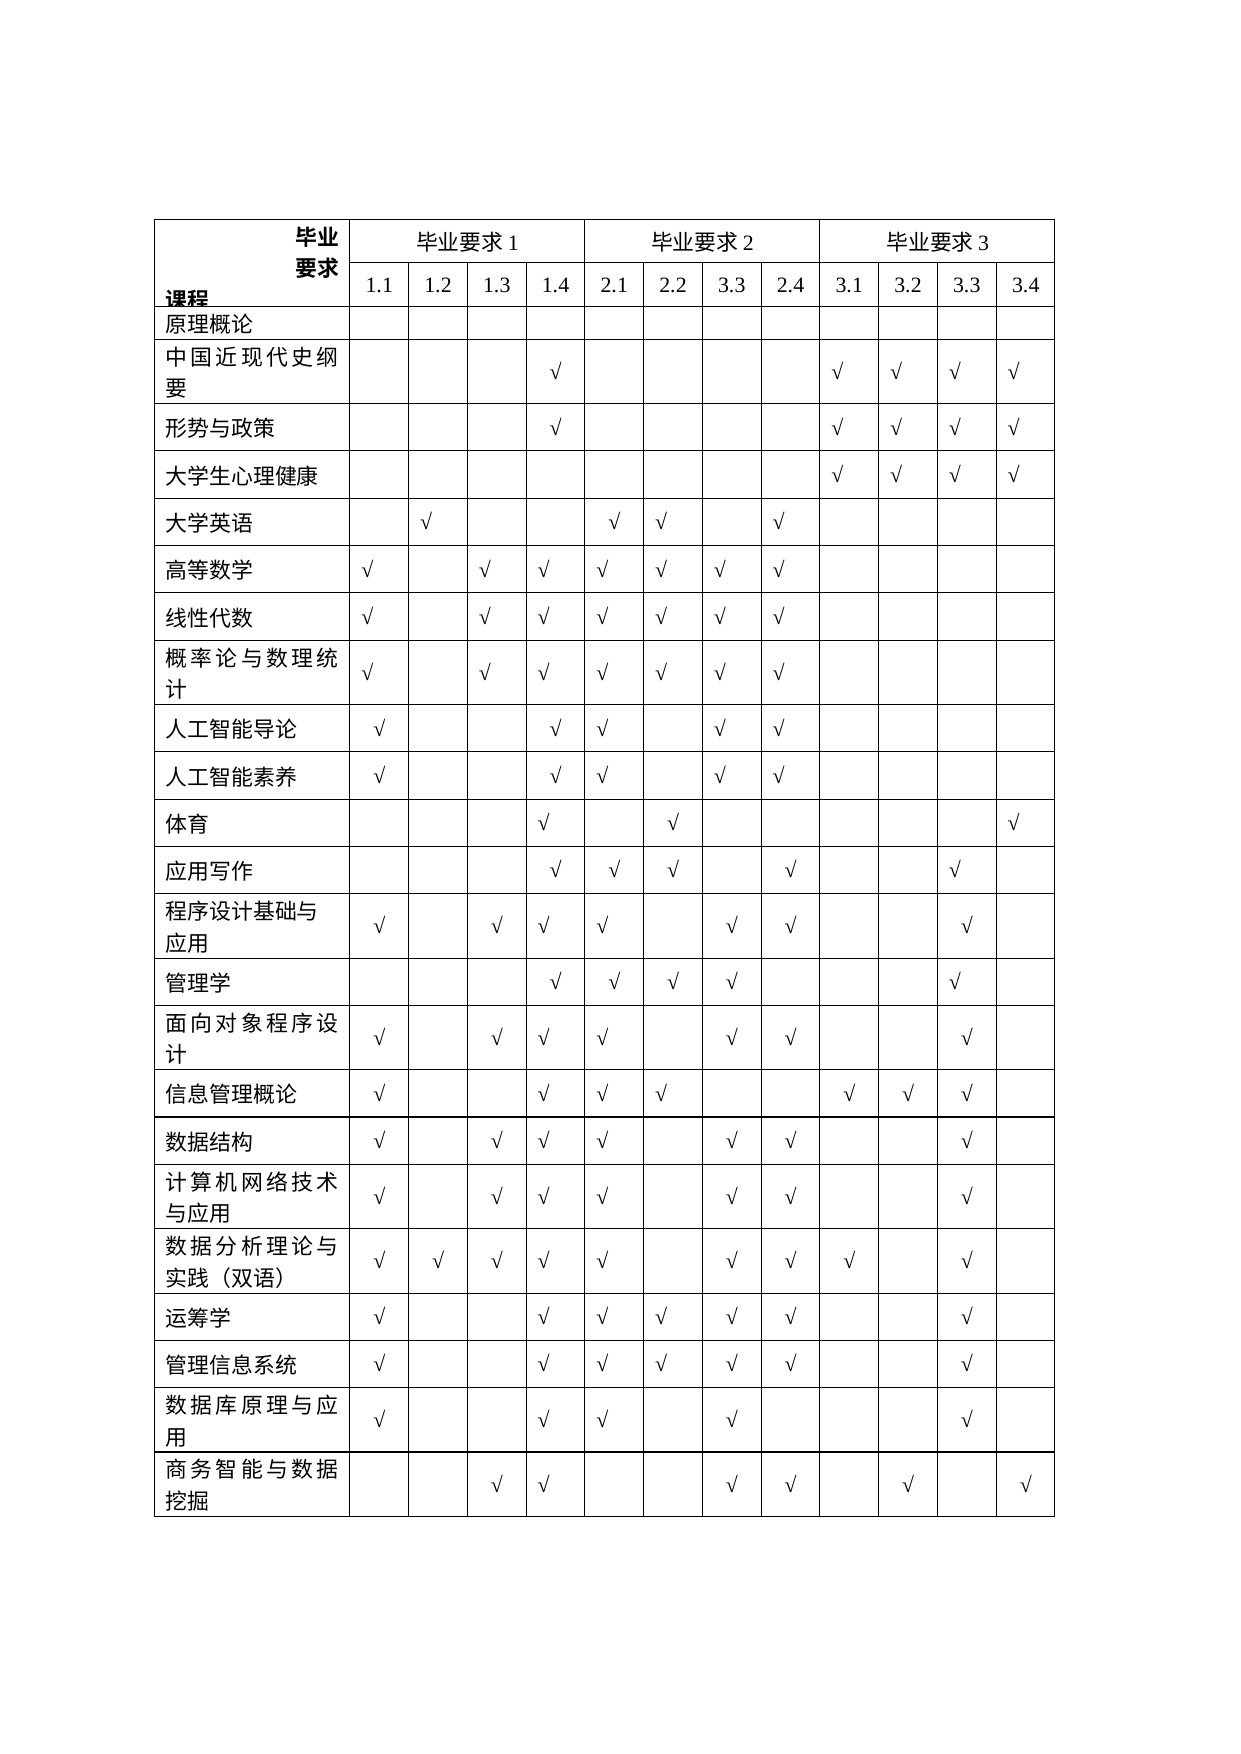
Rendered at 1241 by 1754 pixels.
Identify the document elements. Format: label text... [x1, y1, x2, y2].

table_cell [997, 1229, 1054, 1292]
table_cell 线性代数 [155, 593, 349, 639]
table_cell √ [527, 705, 584, 751]
table_cell √ [997, 404, 1054, 450]
table_header 毕业要求3 [820, 220, 1054, 262]
table_cell 计算机网络技术与应用 [155, 1165, 349, 1228]
table_cell [820, 1341, 878, 1387]
table_cell √ [644, 959, 702, 1005]
table_cell [527, 451, 584, 498]
table_cell [938, 593, 996, 639]
table_cell [409, 1118, 467, 1164]
table_cell √ [350, 1118, 408, 1164]
table_cell 3.1 [820, 263, 878, 306]
table_cell √ [527, 847, 584, 893]
table_cell √ [585, 1006, 643, 1069]
table_cell [409, 959, 467, 1005]
table_cell [409, 1006, 467, 1069]
table_cell [938, 641, 996, 704]
table_cell √ [585, 546, 643, 592]
table_cell [585, 340, 643, 403]
table_cell [644, 1388, 702, 1451]
table_cell √ [997, 340, 1054, 403]
table_cell 大学英语 [155, 499, 349, 545]
table_cell [820, 1453, 878, 1516]
table_cell [468, 705, 526, 751]
table_cell √ [585, 894, 643, 957]
table_cell √ [585, 1229, 643, 1292]
table_cell [820, 1294, 878, 1340]
table_cell [703, 451, 761, 498]
table_cell [820, 593, 878, 639]
table_cell [997, 546, 1054, 592]
table_cell √ [585, 847, 643, 893]
table_cell [703, 340, 761, 403]
table_cell [350, 1453, 408, 1516]
table_cell 应用写作 [155, 847, 349, 893]
table_cell 管理信息系统 [155, 1341, 349, 1387]
table_cell √ [585, 1070, 643, 1116]
table_cell [585, 404, 643, 450]
table_cell [468, 1294, 526, 1340]
table_cell 2.1 [585, 263, 643, 306]
table_cell [879, 641, 937, 704]
table_cell √ [350, 1388, 408, 1451]
table_cell √ [527, 894, 584, 957]
table_cell √ [938, 894, 996, 957]
table_cell √ [820, 340, 878, 403]
table_cell √ [350, 1165, 408, 1228]
table_cell 3.3 [703, 263, 761, 306]
table_cell [409, 1165, 467, 1228]
table_cell 商务智能与数据挖掘 [155, 1453, 349, 1516]
table_cell √ [820, 404, 878, 450]
table_cell √ [762, 1453, 819, 1516]
table_cell [879, 894, 937, 957]
table_cell [820, 894, 878, 957]
table_cell √ [527, 1165, 584, 1228]
table_cell [820, 1118, 878, 1164]
table_cell √ [527, 1006, 584, 1069]
table_cell √ [527, 1388, 584, 1451]
table_cell [879, 499, 937, 545]
table_cell [409, 894, 467, 957]
table_cell [997, 1118, 1054, 1164]
table_cell √ [409, 499, 467, 545]
table_cell [409, 1453, 467, 1516]
table_cell [879, 1294, 937, 1340]
table_cell [409, 1388, 467, 1451]
table_cell [879, 1388, 937, 1451]
table_cell √ [997, 307, 1054, 339]
table_cell √ [703, 1341, 761, 1387]
table_cell [527, 499, 584, 545]
table_cell [938, 705, 996, 751]
table_cell [762, 800, 819, 846]
table_cell [938, 800, 996, 846]
table_cell √ [585, 705, 643, 751]
table_cell [703, 307, 761, 339]
table_cell √ [527, 1118, 584, 1164]
table_cell [350, 404, 408, 450]
table_cell [703, 1070, 761, 1116]
table_cell √ [762, 752, 819, 798]
table_cell [468, 1070, 526, 1116]
table_cell [703, 847, 761, 893]
table_cell [879, 959, 937, 1005]
table_cell 概率论与数理统计 [155, 641, 349, 704]
table_cell [468, 1341, 526, 1387]
table_cell [703, 800, 761, 846]
table_cell [468, 451, 526, 498]
table_cell √ [997, 800, 1054, 846]
table_cell √ [350, 1341, 408, 1387]
table_cell [938, 752, 996, 798]
table_cell √ [527, 1453, 584, 1516]
table_cell √ [703, 1453, 761, 1516]
table_cell [468, 800, 526, 846]
table_cell [997, 752, 1054, 798]
table_cell [644, 894, 702, 957]
table_cell √ [350, 1294, 408, 1340]
table_cell 人工智能素养 [155, 752, 349, 798]
table_cell √ [762, 705, 819, 751]
table_cell √ [938, 340, 996, 403]
table_cell √ [409, 1229, 467, 1292]
table_cell [997, 641, 1054, 704]
table_cell 2.4 [762, 263, 819, 306]
table_cell [409, 1294, 467, 1340]
table_cell √ [762, 641, 819, 704]
table_cell √ [585, 593, 643, 639]
table_cell √ [879, 307, 937, 339]
table_cell 人工智能导论 [155, 705, 349, 751]
table_cell √ [703, 546, 761, 592]
table_cell [409, 705, 467, 751]
table_cell √ [762, 847, 819, 893]
table_cell √ [762, 1165, 819, 1228]
table_cell √ [703, 1229, 761, 1292]
table_cell [468, 847, 526, 893]
table_cell [820, 752, 878, 798]
table_cell [409, 847, 467, 893]
table_cell [820, 705, 878, 751]
table_cell √ [879, 404, 937, 450]
table_cell √ [703, 1388, 761, 1451]
table_cell [879, 593, 937, 639]
table_cell [820, 641, 878, 704]
table_cell [879, 1165, 937, 1228]
table_cell [762, 307, 819, 339]
table_cell √ [350, 593, 408, 639]
table_cell [762, 451, 819, 498]
table_cell 3.3 [938, 263, 996, 306]
table_cell √ [468, 641, 526, 704]
table_cell [879, 705, 937, 751]
table_cell [820, 546, 878, 592]
table_cell √ [585, 1294, 643, 1340]
table_cell √ [585, 1165, 643, 1228]
table_cell √ [762, 546, 819, 592]
table_cell [350, 499, 408, 545]
table_cell [409, 546, 467, 592]
table_cell √ [762, 1229, 819, 1292]
table_cell [468, 499, 526, 545]
table_cell √ [527, 641, 584, 704]
table_cell √ [938, 1294, 996, 1340]
table_cell [468, 404, 526, 450]
table_cell √ [644, 1294, 702, 1340]
table_cell √ [644, 641, 702, 704]
table_cell √ [938, 451, 996, 498]
table_cell 2.2 [644, 263, 702, 306]
table_cell √ [820, 451, 878, 498]
table_cell [350, 847, 408, 893]
table_cell [997, 1165, 1054, 1228]
table_cell [350, 959, 408, 1005]
table_cell √ [938, 959, 996, 1005]
table_cell [879, 1118, 937, 1164]
table_cell √ [762, 1341, 819, 1387]
table_cell [879, 546, 937, 592]
table_cell [820, 800, 878, 846]
table_cell √ [350, 752, 408, 798]
table_cell √ [585, 499, 643, 545]
table_cell 1.3 [468, 263, 526, 306]
table_cell [409, 800, 467, 846]
table_cell 管理学 [155, 959, 349, 1005]
table_cell √ [350, 1070, 408, 1116]
table_cell √ [703, 1165, 761, 1228]
table_cell [820, 1006, 878, 1069]
table_cell √ [762, 1294, 819, 1340]
table_cell √ [527, 959, 584, 1005]
table_cell √ [527, 404, 584, 450]
table_cell √ [585, 752, 643, 798]
table_cell √ [527, 800, 584, 846]
table_cell [997, 593, 1054, 639]
table_cell √ [350, 705, 408, 751]
table_cell √ [468, 1453, 526, 1516]
table_cell √ [527, 752, 584, 798]
table_cell 程序设计基础与应用 [155, 894, 349, 957]
table_cell 数据分析理论与实践（双语） [155, 1229, 349, 1292]
table_cell [585, 800, 643, 846]
table_cell √ [938, 1341, 996, 1387]
table_cell √ [762, 1118, 819, 1164]
table_cell √ [527, 307, 584, 339]
table_cell 马克思主义基本原理概论 [155, 307, 349, 339]
table_header 毕业要求2 [585, 220, 819, 262]
table_cell [997, 499, 1054, 545]
table_cell [468, 1388, 526, 1451]
table_cell [938, 1453, 996, 1516]
table_cell [409, 752, 467, 798]
table_cell 信息管理概论 [155, 1070, 349, 1116]
table_cell √ [468, 593, 526, 639]
table_cell [350, 340, 408, 403]
table_cell [762, 404, 819, 450]
table_cell √ [585, 1388, 643, 1451]
table_cell 高等数学 [155, 546, 349, 592]
table_cell √ [527, 593, 584, 639]
table_cell √ [938, 1070, 996, 1116]
table_cell [703, 404, 761, 450]
table_cell √ [350, 641, 408, 704]
table_cell [762, 1070, 819, 1116]
table_cell √ [820, 1070, 878, 1116]
table_cell 数据结构 [155, 1118, 349, 1164]
table_cell [644, 1118, 702, 1164]
table_cell √ [938, 404, 996, 450]
table_cell [644, 451, 702, 498]
table_cell 1.4 [527, 263, 584, 306]
table_cell √ [585, 959, 643, 1005]
table_cell [997, 894, 1054, 957]
table_cell [409, 1070, 467, 1116]
table_cell √ [468, 1229, 526, 1292]
table_cell [997, 705, 1054, 751]
table_cell √ [644, 1070, 702, 1116]
table_cell √ [468, 546, 526, 592]
table_cell √ [938, 307, 996, 339]
table_cell √ [644, 546, 702, 592]
table_cell [938, 546, 996, 592]
table_cell √ [703, 1006, 761, 1069]
table_cell √ [879, 340, 937, 403]
table_cell [997, 959, 1054, 1005]
table_cell [409, 1341, 467, 1387]
table_cell √ [938, 1165, 996, 1228]
table_cell √ [468, 1118, 526, 1164]
table_cell [997, 1070, 1054, 1116]
table_cell √ [820, 307, 878, 339]
table_cell [879, 1341, 937, 1387]
table_cell √ [644, 499, 702, 545]
table_cell [468, 340, 526, 403]
table_cell 3.2 [879, 263, 937, 306]
table_cell [409, 641, 467, 704]
table_cell √ [762, 1006, 819, 1069]
table_cell √ [997, 1453, 1054, 1516]
table_cell √ [703, 752, 761, 798]
table_cell √ [350, 1229, 408, 1292]
table_cell √ [350, 1006, 408, 1069]
table_cell [585, 451, 643, 498]
table_cell [409, 451, 467, 498]
table_cell 1.1 [350, 263, 408, 306]
table_cell [879, 1229, 937, 1292]
table_cell √ [585, 1341, 643, 1387]
table_cell √ [703, 959, 761, 1005]
table_cell [820, 959, 878, 1005]
table_cell [644, 307, 702, 339]
table_cell √ [527, 1070, 584, 1116]
table_cell √ [585, 641, 643, 704]
table_cell [703, 499, 761, 545]
table_cell [644, 340, 702, 403]
table_cell [409, 340, 467, 403]
table_cell √ [585, 1118, 643, 1164]
table_cell 体育 [155, 800, 349, 846]
table_cell √ [527, 1341, 584, 1387]
table_cell 中国近现代史纲要 [155, 340, 349, 403]
table_cell [644, 1453, 702, 1516]
table_cell [879, 800, 937, 846]
table_cell √ [997, 451, 1054, 498]
table_cell [644, 705, 702, 751]
table_cell [879, 847, 937, 893]
table_cell √ [938, 1388, 996, 1451]
table_cell √ [762, 593, 819, 639]
table_cell 1.2 [409, 263, 467, 306]
table_cell √ [938, 1118, 996, 1164]
table_cell [350, 307, 408, 339]
table_cell √ [644, 1341, 702, 1387]
table_header 毕业 要求 课程 名称 [155, 220, 349, 306]
table_cell 数据库原理与应用 [155, 1388, 349, 1451]
table_cell [644, 1006, 702, 1069]
table_cell √ [350, 546, 408, 592]
table_cell [879, 1006, 937, 1069]
table_cell 大学生心理健康 [155, 451, 349, 498]
table_cell √ [527, 546, 584, 592]
table_cell [644, 1165, 702, 1228]
table_cell [644, 752, 702, 798]
table_cell [997, 1006, 1054, 1069]
table_cell √ [820, 1229, 878, 1292]
table_cell [997, 1341, 1054, 1387]
table_cell [820, 499, 878, 545]
table_cell √ [527, 340, 584, 403]
table_cell √ [938, 1229, 996, 1292]
table_cell [997, 1294, 1054, 1340]
table_cell √ [879, 1070, 937, 1116]
table_cell 面向对象程序设计 [155, 1006, 349, 1069]
table_cell [820, 1165, 878, 1228]
table_cell [468, 752, 526, 798]
table_cell 形势与政策 [155, 404, 349, 450]
table_cell [409, 404, 467, 450]
table_cell √ [703, 1294, 761, 1340]
table_header 毕业要求1 [350, 220, 584, 262]
table_cell [997, 1388, 1054, 1451]
table_cell [762, 340, 819, 403]
table_cell [644, 1229, 702, 1292]
table_cell [879, 752, 937, 798]
table_cell [585, 1453, 643, 1516]
table_cell [468, 307, 526, 339]
table_cell √ [703, 641, 761, 704]
table_cell √ [938, 847, 996, 893]
table_cell √ [468, 894, 526, 957]
table_cell √ [879, 1453, 937, 1516]
table_cell [644, 404, 702, 450]
table_cell √ [879, 451, 937, 498]
table_cell √ [644, 800, 702, 846]
table_cell √ [644, 847, 702, 893]
table_cell [997, 847, 1054, 893]
table_cell [468, 959, 526, 1005]
table_cell √ [703, 894, 761, 957]
table_cell √ [703, 705, 761, 751]
table_cell √ [938, 1006, 996, 1069]
table_cell [820, 1388, 878, 1451]
table_cell √ [762, 499, 819, 545]
table_cell [820, 847, 878, 893]
table_cell [350, 800, 408, 846]
table_cell [409, 593, 467, 639]
table_cell [762, 959, 819, 1005]
table_cell [409, 307, 467, 339]
table_cell [938, 499, 996, 545]
table_cell √ [644, 593, 702, 639]
table_cell √ [527, 1229, 584, 1292]
table_cell [762, 1388, 819, 1451]
table_cell √ [350, 894, 408, 957]
table_cell [585, 307, 643, 339]
table_cell √ [527, 1294, 584, 1340]
table_cell 3.4 [997, 263, 1054, 306]
table_cell √ [762, 894, 819, 957]
table_cell √ [703, 593, 761, 639]
table_cell [350, 451, 408, 498]
table_cell √ [468, 1006, 526, 1069]
table_cell √ [468, 1165, 526, 1228]
table_cell √ [703, 1118, 761, 1164]
table_cell 运筹学 [155, 1294, 349, 1340]
